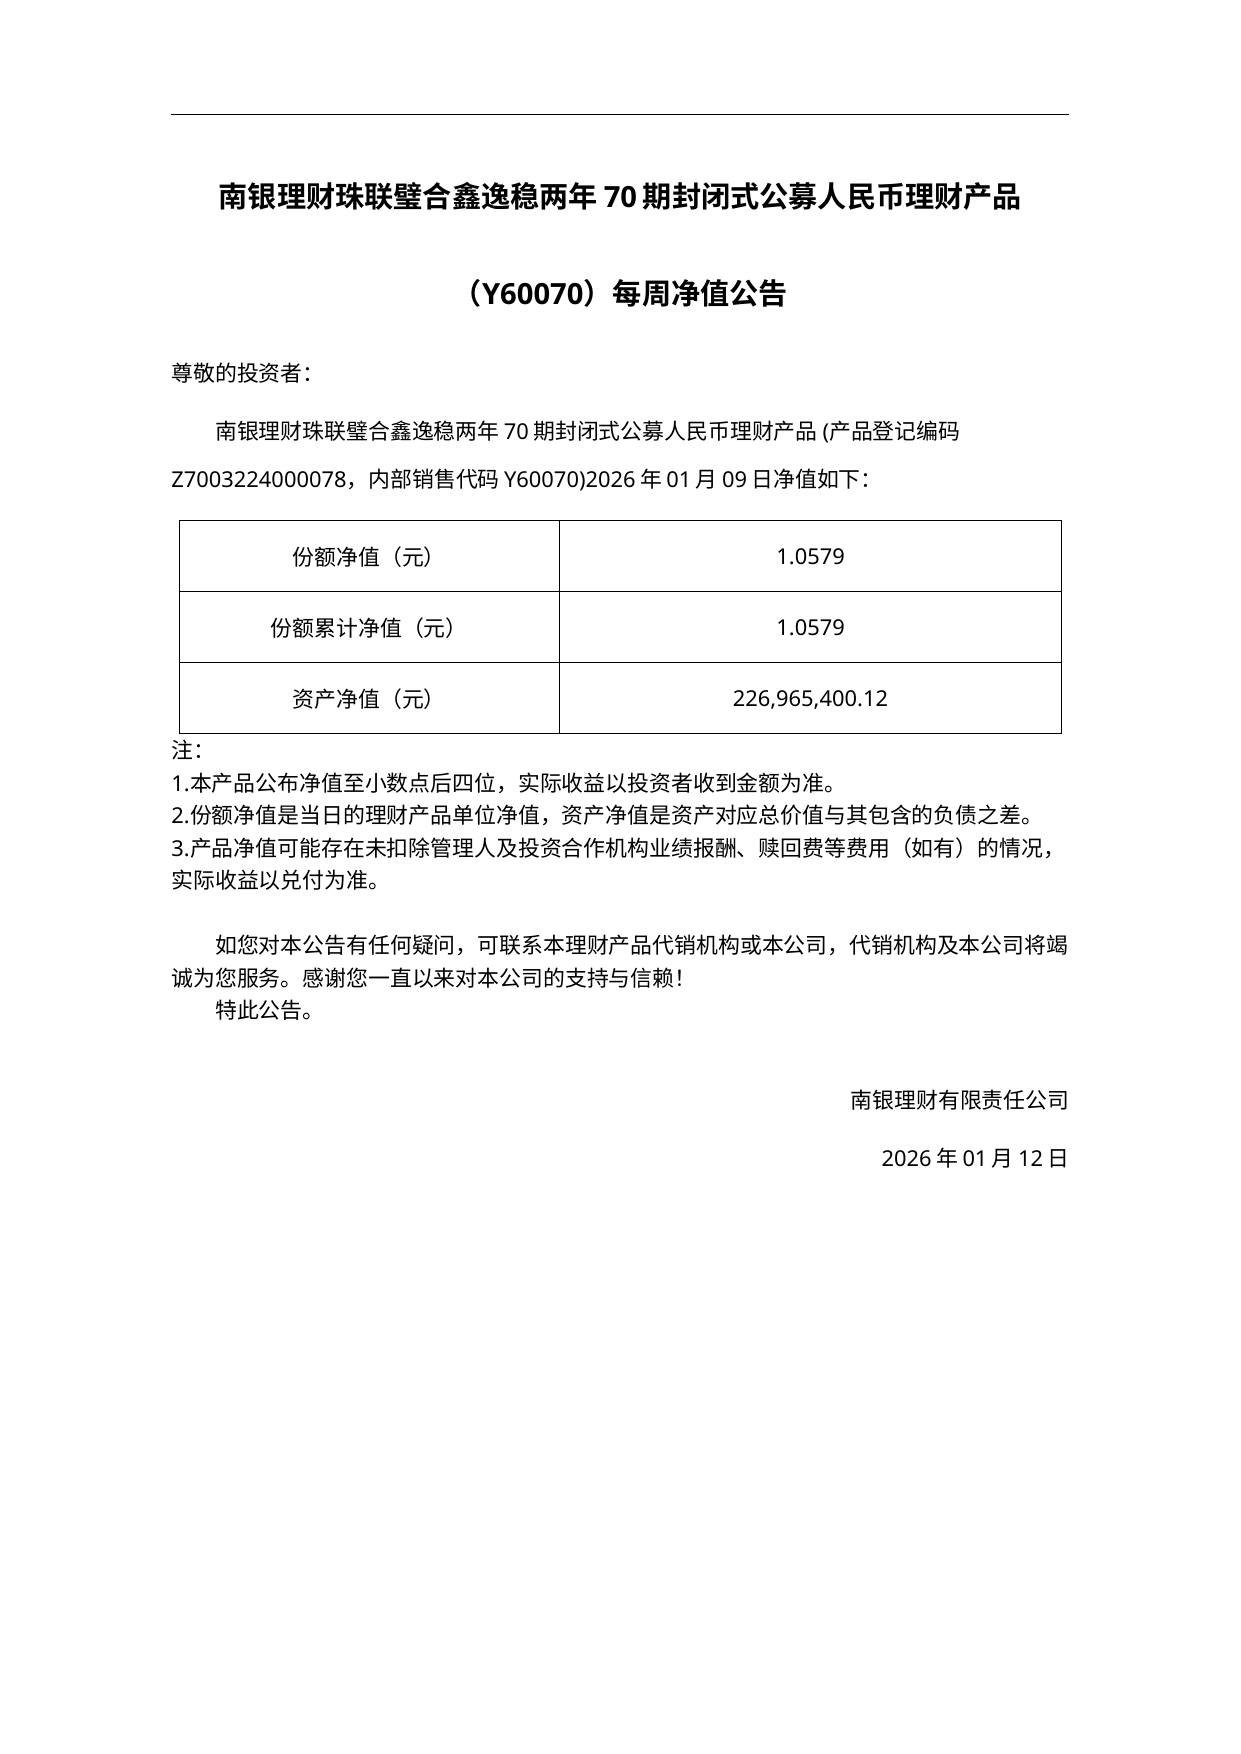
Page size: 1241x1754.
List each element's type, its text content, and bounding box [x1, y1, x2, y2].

table_cell 资产净值（元） [180, 663, 559, 733]
text 注： [171, 733, 1069, 765]
text 特此公告。 [171, 993, 1069, 1025]
text 1.本产品公布净值至小数点后四位，实际收益以投资者收到金额为准。 [171, 765, 1069, 798]
text 南银理财珠联璧合鑫逸稳两年70期封闭式公募人民币理财产品（Y60070）每周净值公告 [171, 162, 1069, 324]
text 尊敬的投资者： [171, 355, 1069, 388]
table_header 1.0579 [560, 521, 1061, 591]
table_header 份额净值（元） [180, 521, 559, 591]
table_cell 份额累计净值（元） [180, 592, 559, 662]
table_cell 1.0579 [560, 592, 1061, 662]
text 南银理财珠联璧合鑫逸稳两年70期封闭式公募人民币理财产品 (产品登记编码Z7003224000078，内部销售代码Y60070)2026年01月09日净值如下： [171, 413, 1069, 494]
text 南银理财有限责任公司 [171, 1082, 1069, 1115]
text 2.份额净值是当日的理财产品单位净值，资产净值是资产对应总价值与其包含的负债之差。 [171, 798, 1069, 830]
text 2026年01月12日 [171, 1140, 1069, 1173]
table_cell 226,965,400.12 [560, 663, 1061, 733]
text 3.产品净值可能存在未扣除管理人及投资合作机构业绩报酬、赎回费等费用（如有）的情况，实际收益以兑付为准。 [171, 830, 1069, 895]
text 如您对本公告有任何疑问，可联系本理财产品代销机构或本公司，代销机构及本公司将竭诚为您服务。感谢您一直以来对本公司的支持与信赖！ [171, 928, 1069, 993]
